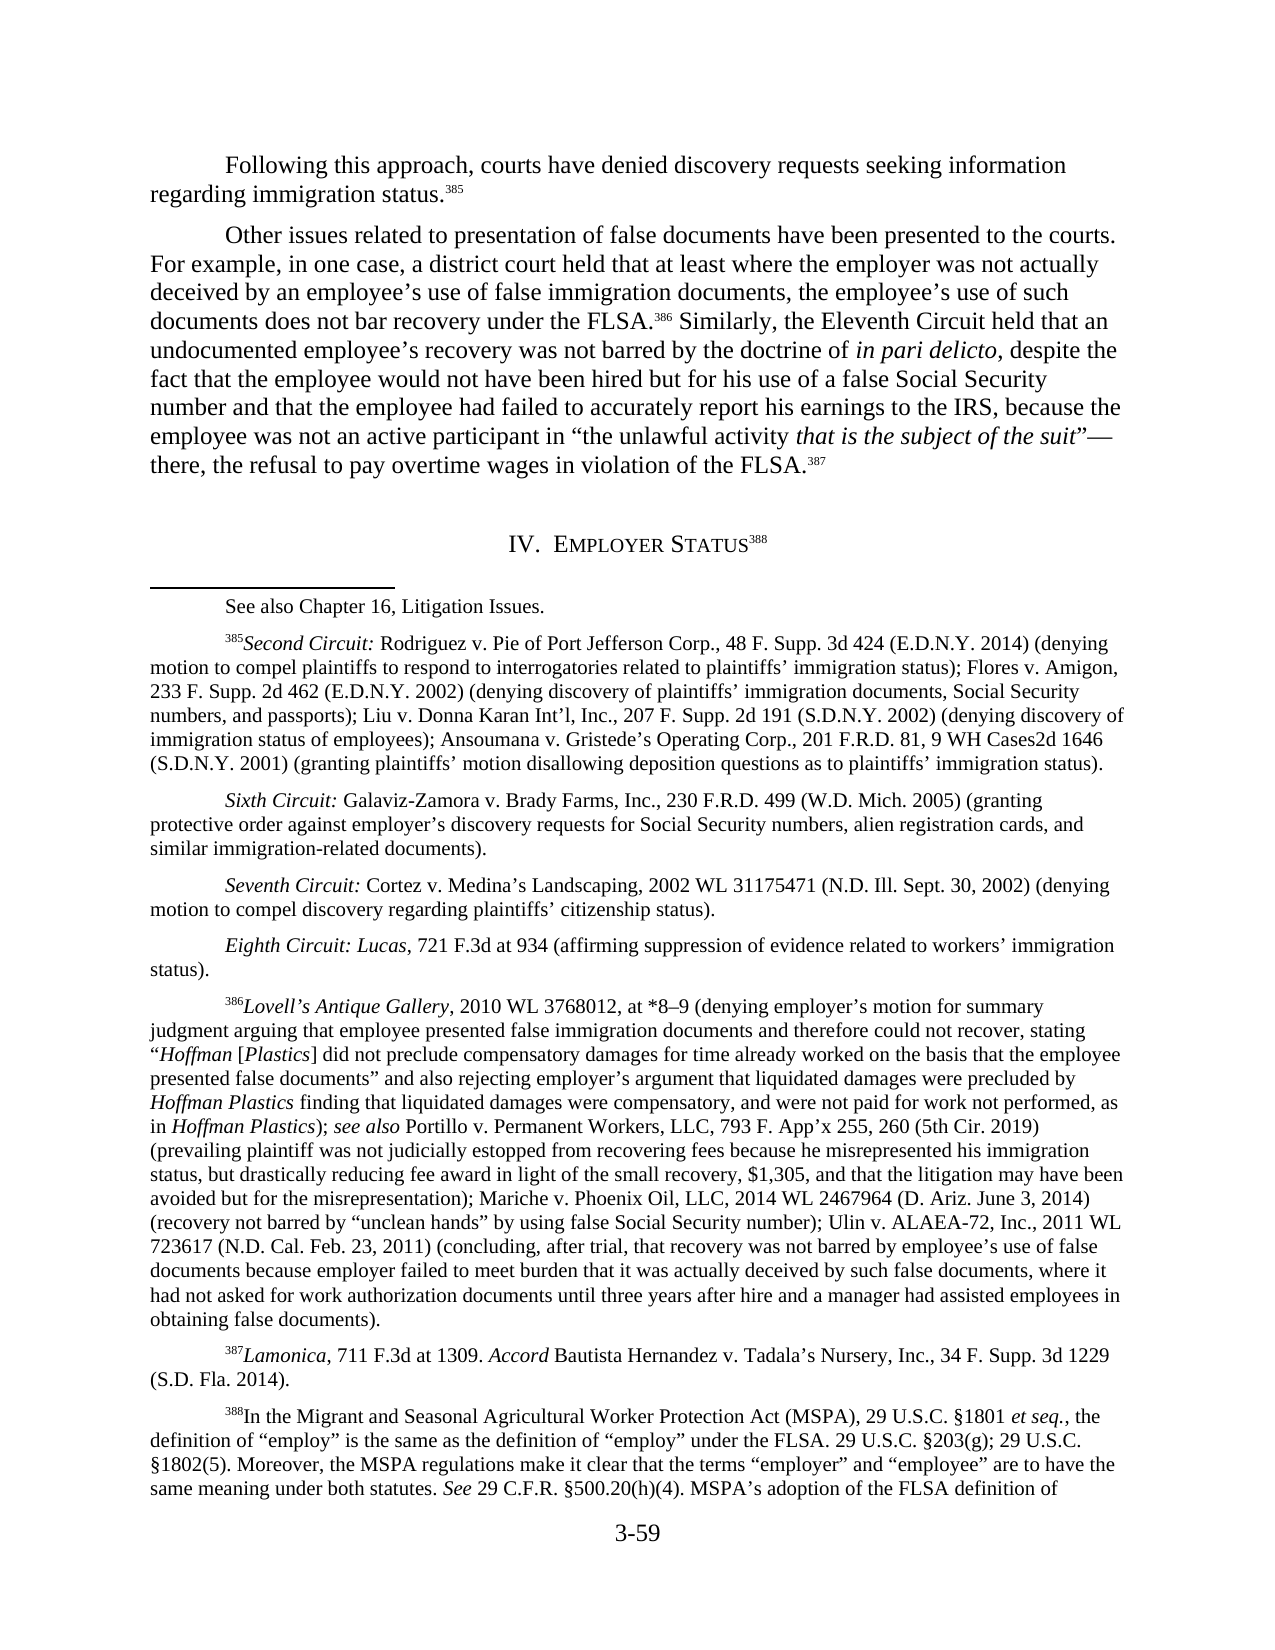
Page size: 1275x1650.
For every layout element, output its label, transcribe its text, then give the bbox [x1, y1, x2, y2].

text IV. Employer Status [150, 529, 1125, 557]
text Other issues related to presentation of false documents have been presented to the courts. For example, in one case, a district court held that at least where the employer was not actually deceived by an employee’s use of false immigration documents, the employee’s use of such documents does not bar recovery under the FLSA. Similarly, the Eleventh Circuit held that an undocumented employee’s recovery was not barred by the doctrine of in pari delicto, despite the fact that the employee would not have been hired but for his use of a false Social Security number and that the employee had failed to accurately report his earnings to the IRS, because the employee was not an active participant in “the unlawful activity that is the subject of the suit”—there, the refusal to pay overtime wages in violation of the FLSA. [150, 220, 1125, 479]
text Following this approach, courts have denied discovery requests seeking information regarding immigration status. [150, 150, 1125, 207]
